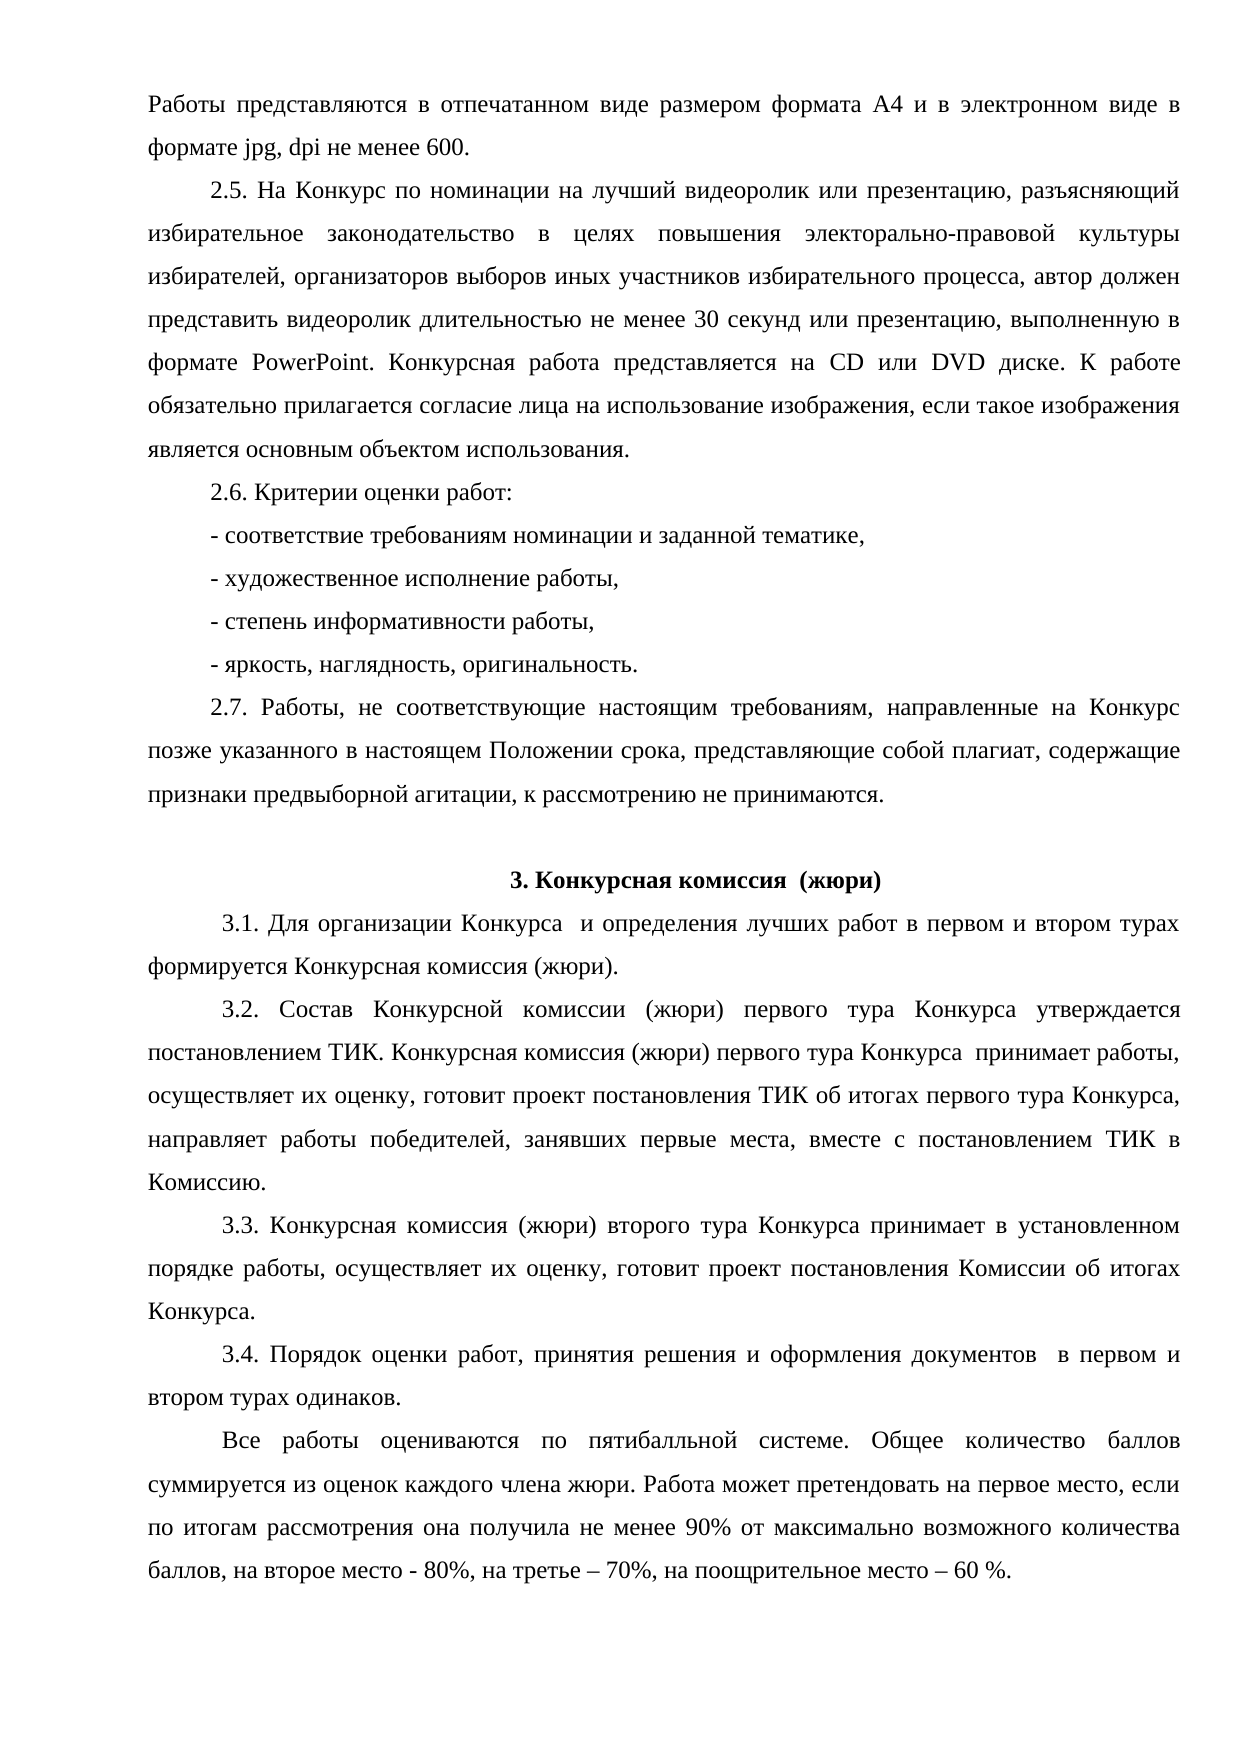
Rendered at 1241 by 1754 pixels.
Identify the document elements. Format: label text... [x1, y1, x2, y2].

text - соответствие требованиям номинации и заданной тематике, [148, 520, 1181, 549]
text - степень информативности работы, [148, 606, 1181, 635]
text 3.1. Для организации Конкурса и определения лучших работ в первом и втором турах формируется Конкурсная комиссия (жюри). [148, 908, 1181, 980]
text 2.6. Критерии оценки работ: [148, 477, 1181, 506]
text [148, 89, 1181, 161]
text 3.4. Порядок оценки работ, принятия решения и оформления документов в первом и втором турах одинаков. [148, 1339, 1181, 1411]
text 2.7. Работы, не соответствующие настоящим требованиям, направленные на Конкурс позже указанного в настоящем Положении срока, представляющие собой плагиат, содержащие признаки предвыборной агитации, к рассмотрению не принимаются. [148, 692, 1181, 807]
text - яркость, наглядность, оригинальность. [148, 649, 1181, 678]
text 3.3. Конкурсная комиссия (жюри) второго тура Конкурса принимает в установленном порядке работы, осуществляет их оценку, готовит проект постановления Комиссии об итогах Конкурса. [148, 1210, 1181, 1325]
text 2.5. На Конкурс по номинации на лучший видеоролик или презентацию, разъясняющий избирательное законодательство в целях повышения электорально-правовой культуры избирателей, организаторов выборов иных участников избирательного процесса, автор должен представить видеоролик длительностью не менее 30 секунд или презентацию, выполненную в формате PowerPoint. Конкурсная работа представляется на CD или DVD диске. К работе обязательно прилагается согласие лица на использование изображения, если такое изображения является основным объектом использования. [148, 175, 1181, 462]
text 3. Конкурсная комиссия (жюри) [148, 865, 1181, 894]
text 3.2. Состав Конкурсной комиссии (жюри) первого тура Конкурса утверждается постановлением ТИК. Конкурсная комиссия (жюри) первого тура Конкурса принимает работы, осуществляет их оценку, готовит проект постановления ТИК об итогах первого тура Конкурса, направляет работы победителей, занявших первые места, вместе с постановлением ТИК в Комиссию. [148, 994, 1181, 1196]
text Все работы оцениваются по пятибалльной системе. Общее количество баллов суммируется из оценок каждого члена жюри. Работа может претендовать на первое место, если по итогам рассмотрения она получила не менее 90% от максимально возможного количества баллов, на второе место - 80%, на третье – 70%, на поощрительное место – 60 %. [148, 1426, 1181, 1584]
text - художественное исполнение работы, [148, 563, 1181, 592]
